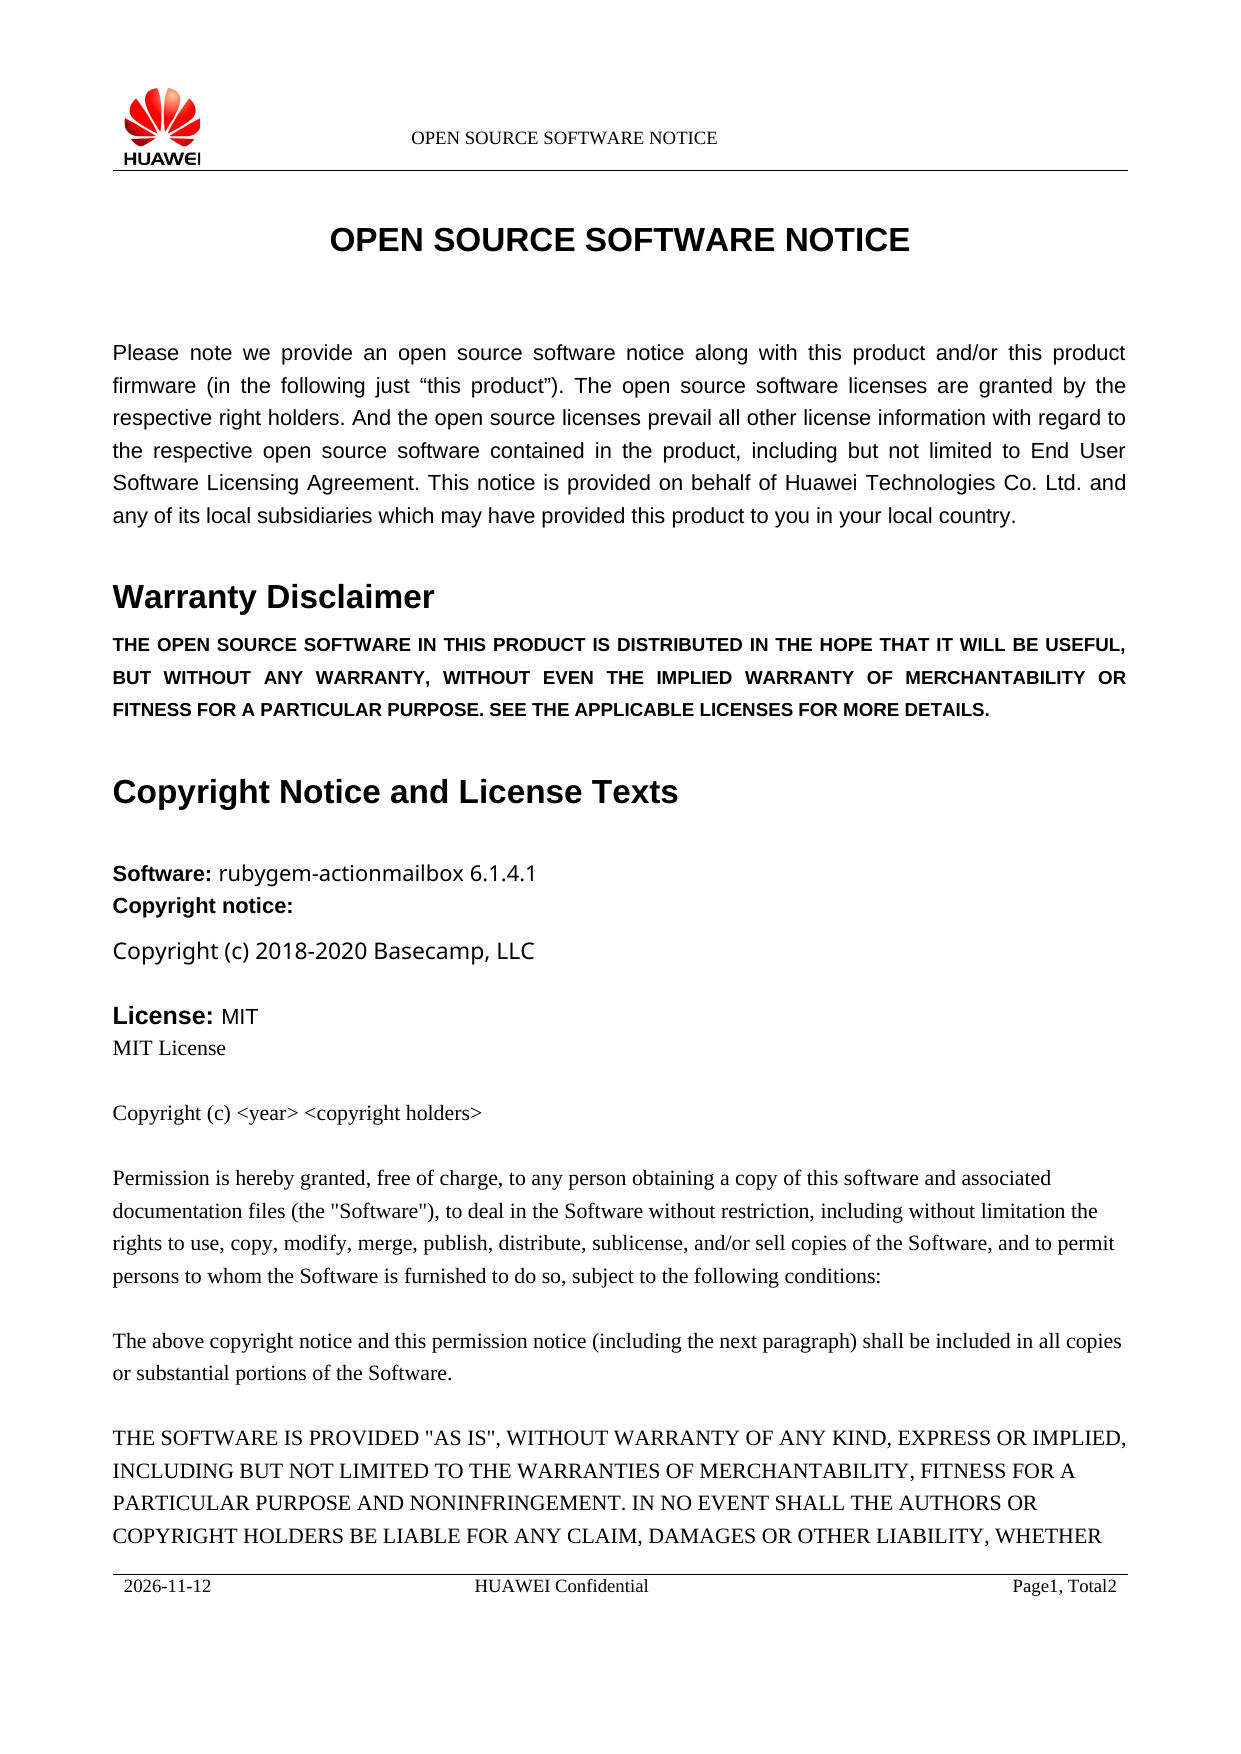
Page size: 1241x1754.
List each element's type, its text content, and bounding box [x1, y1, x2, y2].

picture [124, 88, 201, 165]
text OPEN SOURCE SOFTWARE NOTICE [112, 206, 1128, 271]
text Please note we provide an open source software notice along with this product and/or this product firmware (in the following just “this product”). The open source software licenses are granted by the respective right holders. And the open source licenses prevail all other license information with regard to the respective open source software contained in the product, including but not limited to End User Software Licensing Agreement. This notice is provided on behalf of Huawei Technologies Co. Ltd. and any of its local subsidiaries which may have provided this product to you in your local country. [112, 336, 1128, 531]
text Copyright Notice and License Texts [112, 759, 1128, 824]
text The open source software in this product is distributed in the hope that it will be useful, but WITHOUT ANY WARRANTY, without even the implied warranty of MERCHANTABILITY or FITNESS FOR A PARTICULAR PURPOSE. See the applicable licenses for more details. [112, 629, 1128, 726]
text License: MIT [112, 999, 1128, 1031]
text Copyright notice: [112, 889, 1128, 921]
title Software: rubygem-actionmailbox 6.1.4.1 [112, 856, 1128, 889]
text Warranty Disclaimer [112, 564, 1128, 629]
text Copyright (c) 2018-2020 Basecamp, LLC [112, 934, 1128, 999]
